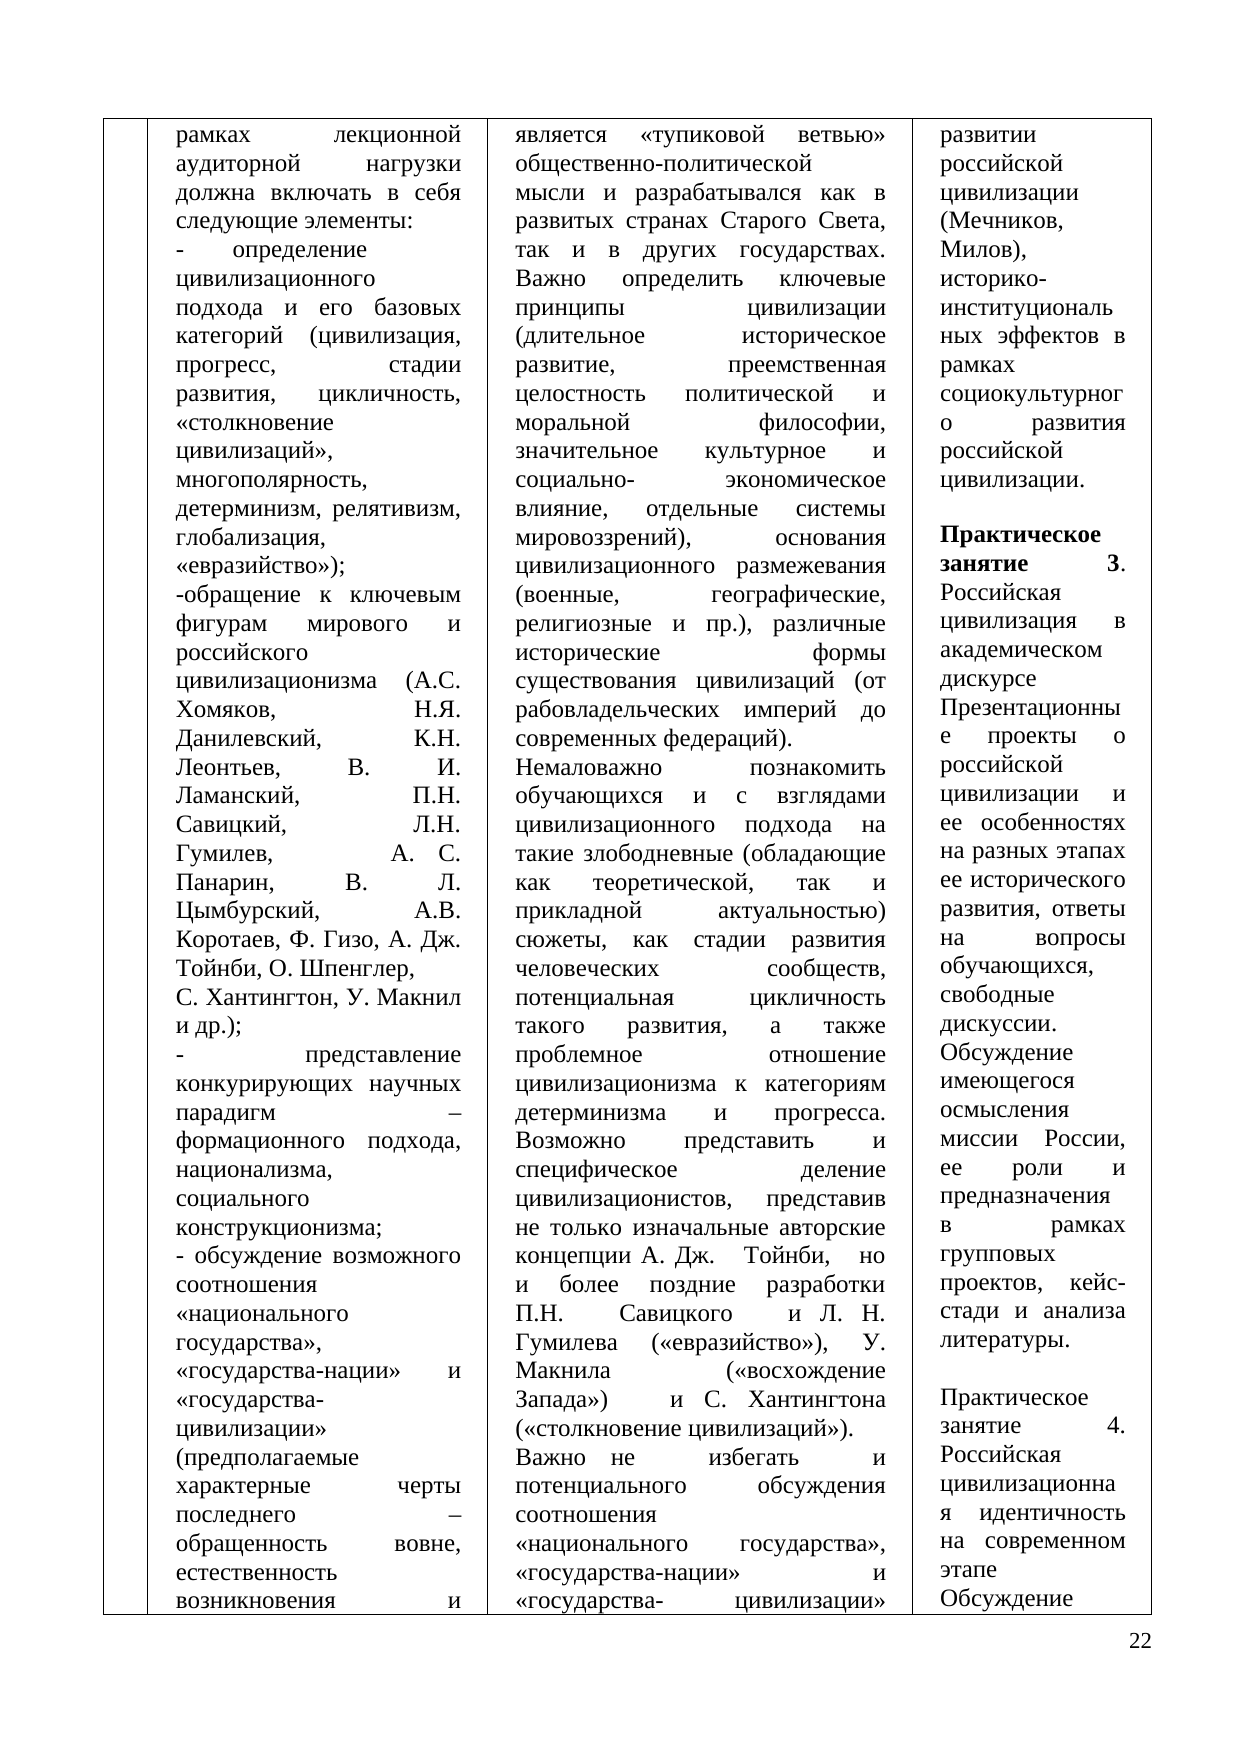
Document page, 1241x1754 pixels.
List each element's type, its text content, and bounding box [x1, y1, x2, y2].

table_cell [488, 119, 912, 1614]
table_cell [148, 119, 487, 1614]
table_cell 2 [104, 119, 147, 1614]
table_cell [913, 119, 1151, 1614]
